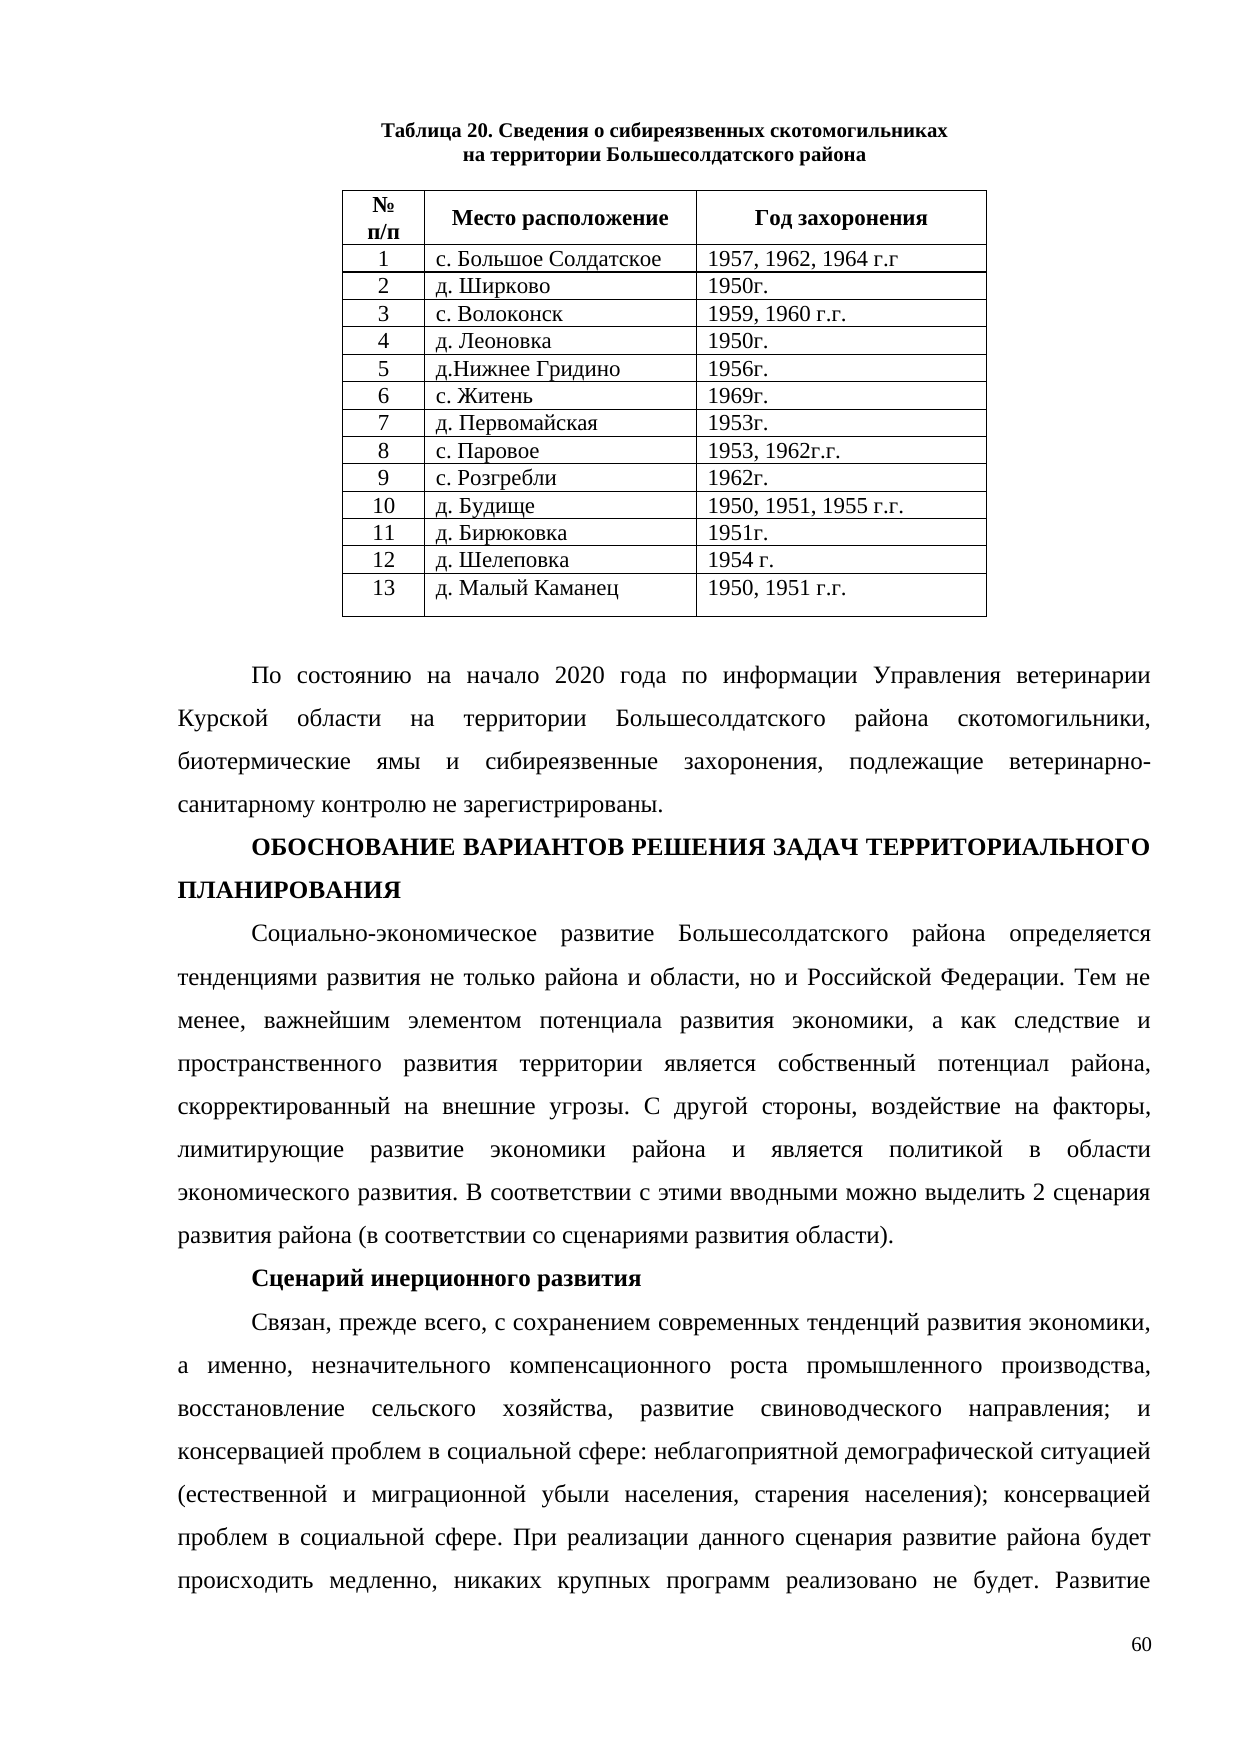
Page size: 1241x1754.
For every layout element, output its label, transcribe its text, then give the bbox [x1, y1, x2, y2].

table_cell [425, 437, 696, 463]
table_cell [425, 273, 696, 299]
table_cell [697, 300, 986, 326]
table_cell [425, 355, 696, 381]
text Социально-экономическое развитие Большесолдатского района определяется тенденциями развития не только района и области, но и Российской Федерации. Тем не менее, важнейшим элементом потенциала развития экономики, а как следствие и пространственного развития территории является собственный потенциал района, скорректированный на внешние угрозы. С другой стороны, воздействие на факторы, лимитирующие развитие экономики района и является политикой в области экономического развития. В соответствии с этими вводными можно выделить 2 сценария развития района (в соответствии со сценариями развития области). [177, 918, 1152, 1249]
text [177, 1307, 1152, 1594]
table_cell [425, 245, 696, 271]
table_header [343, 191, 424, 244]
text Таблица 20. Сведения о сибиреязвенных скотомогильниках [177, 118, 1152, 142]
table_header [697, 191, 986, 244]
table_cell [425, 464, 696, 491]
text Сценарий инерционного развития [177, 1263, 1152, 1292]
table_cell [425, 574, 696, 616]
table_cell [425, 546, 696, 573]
text ОБОСНОВАНИЕ ВАРИАНТОВ РЕШЕНИЯ ЗАДАЧ ТЕРРИТОРИАЛЬНОГО ПЛАНИРОВАНИЯ [177, 832, 1152, 904]
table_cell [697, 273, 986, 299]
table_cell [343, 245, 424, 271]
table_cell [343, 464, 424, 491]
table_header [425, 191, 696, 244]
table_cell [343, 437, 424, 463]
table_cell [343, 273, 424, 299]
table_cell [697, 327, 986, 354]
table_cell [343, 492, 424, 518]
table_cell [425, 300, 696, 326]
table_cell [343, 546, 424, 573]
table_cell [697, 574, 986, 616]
text По состоянию на начало 2020 года по информации Управления ветеринарии Курской области на территории Большесолдатского района скотомогильники, биотермические ямы и сибиреязвенные захоронения, подлежащие ветеринарно-санитарному контролю не зарегистрированы. [177, 660, 1152, 818]
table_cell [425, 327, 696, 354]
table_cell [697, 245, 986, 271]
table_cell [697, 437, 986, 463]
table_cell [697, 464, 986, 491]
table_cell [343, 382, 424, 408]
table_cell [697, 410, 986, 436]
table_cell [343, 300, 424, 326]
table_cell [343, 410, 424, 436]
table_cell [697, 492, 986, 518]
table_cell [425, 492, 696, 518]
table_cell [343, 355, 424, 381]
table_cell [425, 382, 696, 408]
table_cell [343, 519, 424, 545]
text на территории Большесолдатского района [177, 142, 1152, 166]
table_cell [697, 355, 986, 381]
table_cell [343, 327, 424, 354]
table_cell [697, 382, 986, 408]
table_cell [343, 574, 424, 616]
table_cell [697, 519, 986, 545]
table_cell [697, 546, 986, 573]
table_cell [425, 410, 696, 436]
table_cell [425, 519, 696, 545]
